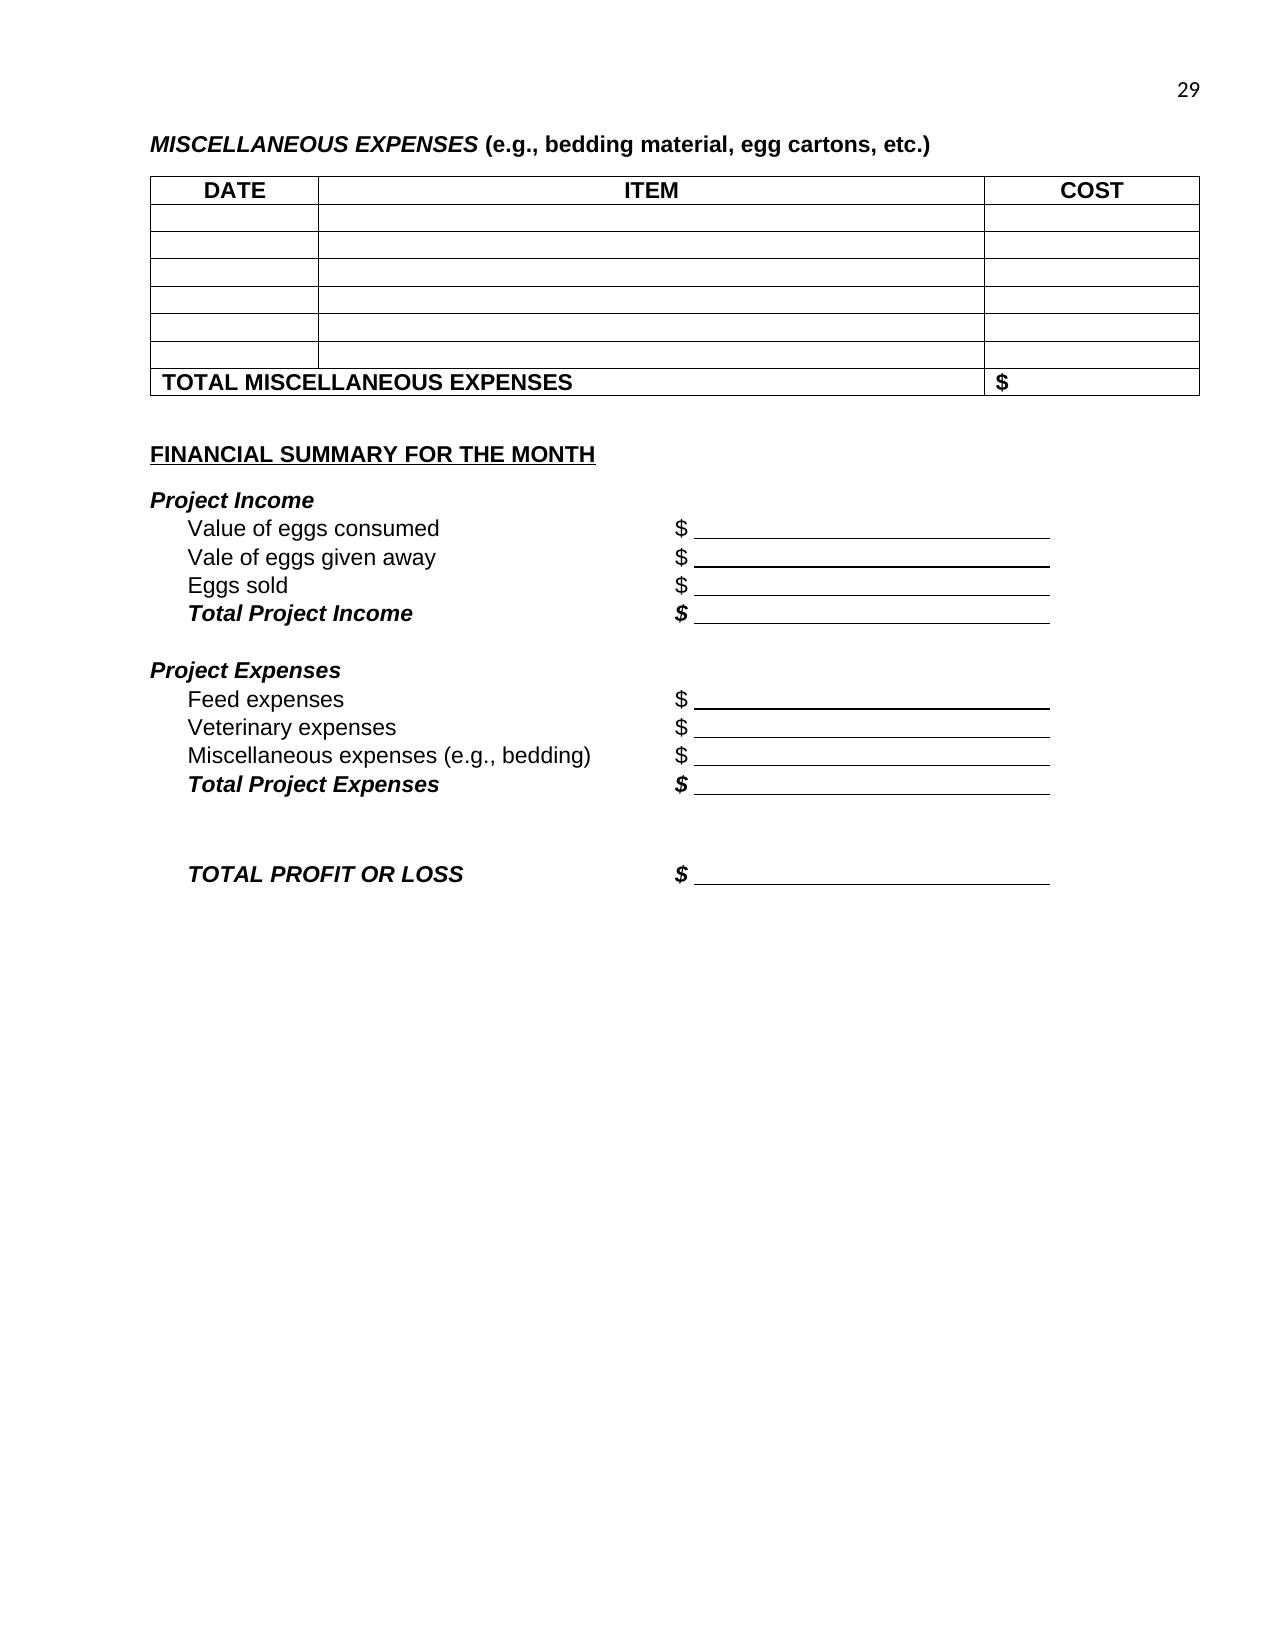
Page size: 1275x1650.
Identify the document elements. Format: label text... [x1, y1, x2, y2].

text Feed expenses $ [187, 686, 1200, 712]
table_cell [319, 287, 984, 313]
text Eggs sold $ [187, 572, 1200, 598]
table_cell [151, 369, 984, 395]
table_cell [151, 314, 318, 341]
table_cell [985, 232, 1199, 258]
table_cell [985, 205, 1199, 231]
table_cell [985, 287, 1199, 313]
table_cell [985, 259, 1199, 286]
text Project Expenses [150, 657, 1200, 683]
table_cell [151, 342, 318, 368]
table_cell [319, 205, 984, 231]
text Vale of eggs given away $ [187, 543, 1200, 570]
text MISCELLANEOUS EXPENSES (e.g., bedding material, egg cartons, etc.) [150, 131, 1200, 157]
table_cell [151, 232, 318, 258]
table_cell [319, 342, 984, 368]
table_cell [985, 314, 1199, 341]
text TOTAL PROFIT OR LOSS $ [187, 861, 1200, 887]
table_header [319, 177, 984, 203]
text FINANCIAL SUMMARY FOR THE MONTH [150, 441, 1200, 468]
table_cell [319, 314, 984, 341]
text Project Income [150, 487, 1200, 513]
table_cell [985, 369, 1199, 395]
text Total Project Expenses $ [187, 771, 1200, 797]
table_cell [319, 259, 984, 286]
text Miscellaneous expenses (e.g., bedding) $ [187, 742, 1200, 769]
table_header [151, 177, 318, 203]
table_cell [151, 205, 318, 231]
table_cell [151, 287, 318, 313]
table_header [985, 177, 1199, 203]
text Total Project Income $ [187, 600, 1200, 627]
text Veterinary expenses $ [187, 714, 1200, 740]
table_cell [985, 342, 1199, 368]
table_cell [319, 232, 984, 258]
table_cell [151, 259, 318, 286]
text Value of eggs consumed $ [187, 515, 1200, 541]
